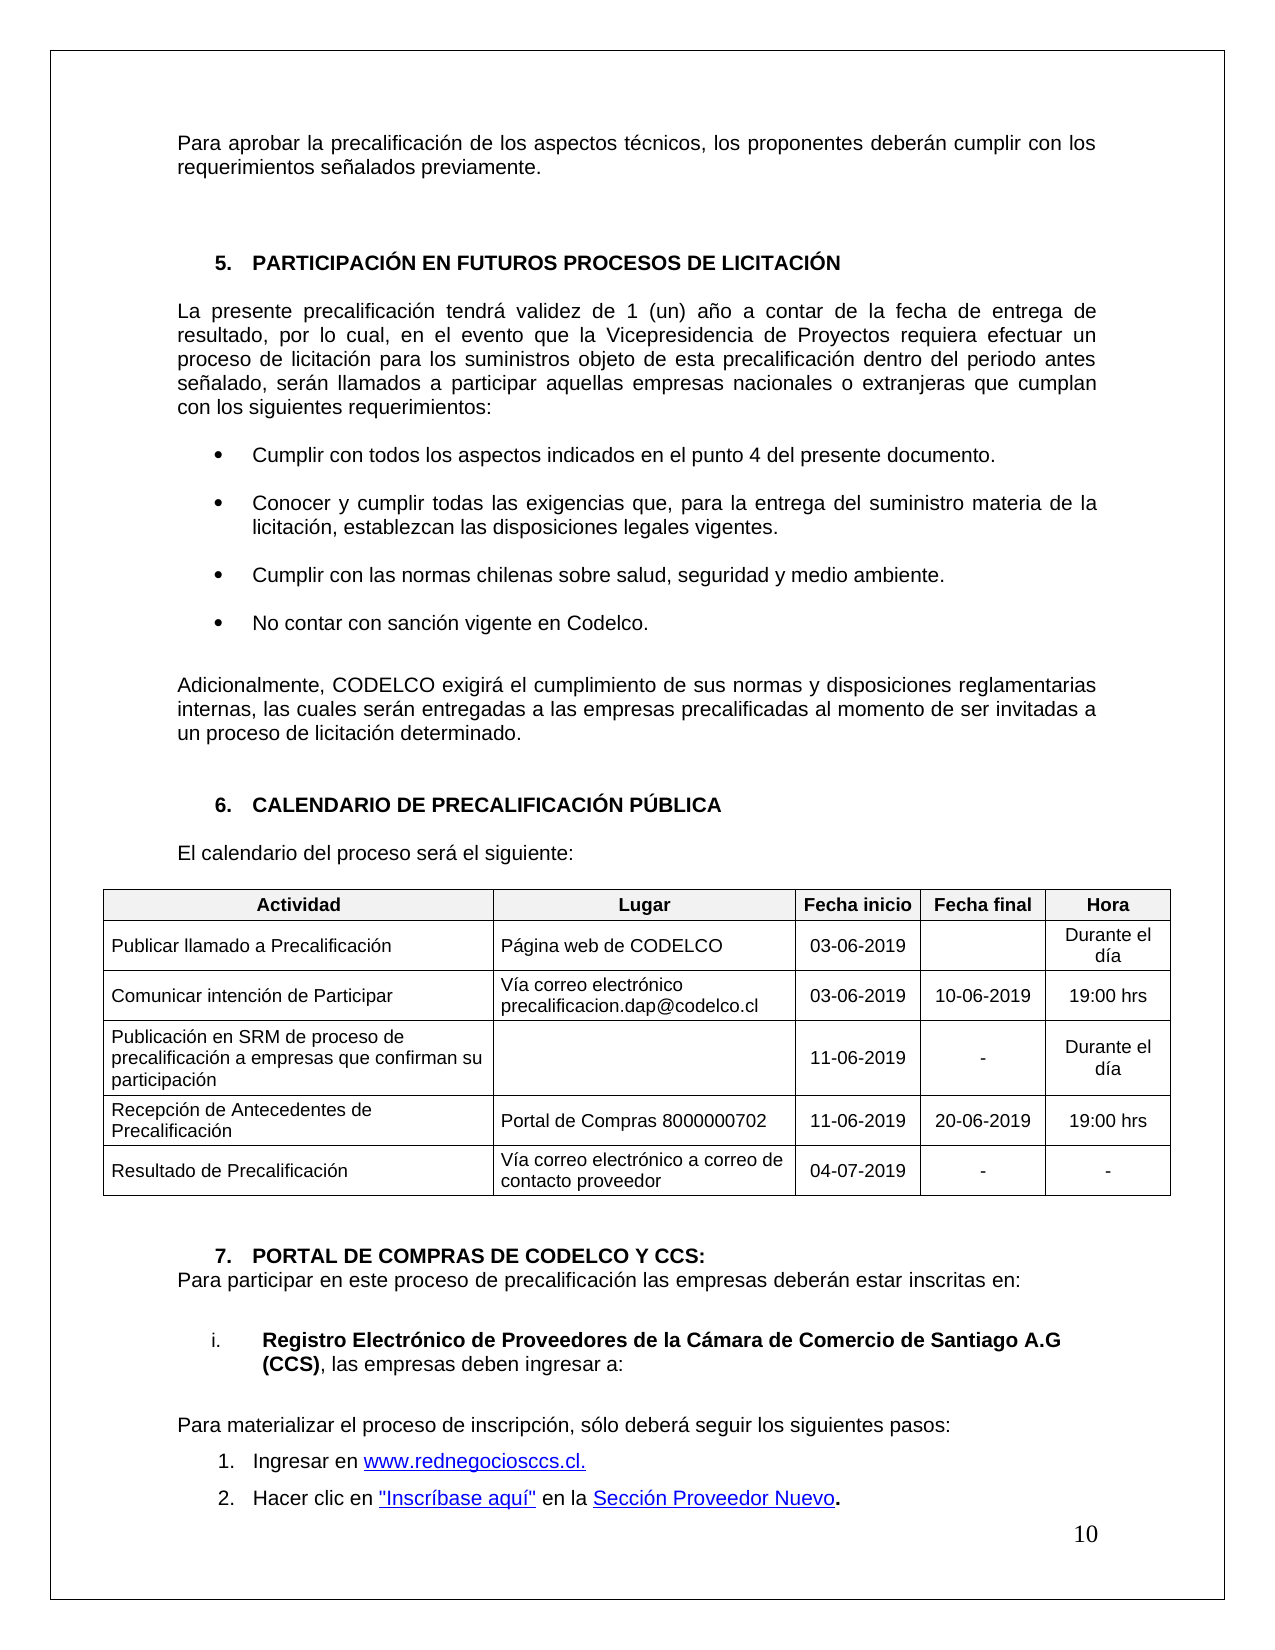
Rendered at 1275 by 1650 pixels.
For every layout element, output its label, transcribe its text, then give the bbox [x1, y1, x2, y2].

subtitle PORTAL DE COMPRAS DE CODELCO Y CCS: [214, 1243, 1098, 1267]
table_cell [921, 921, 1045, 970]
table_header Lugar [494, 890, 795, 920]
table_header Hora [1046, 890, 1170, 920]
table_cell 11-06-2019 [796, 1096, 920, 1145]
table_cell Página web de CODELCO [494, 921, 795, 970]
table_cell 20-06-2019 [921, 1096, 1045, 1145]
table_cell Durante el día [1046, 921, 1170, 970]
table_cell 19:00 hrs [1046, 1096, 1170, 1145]
list No contar con sanción vigente en Codelco. [214, 611, 1098, 634]
table_cell Portal de Compras 8000000702 [494, 1096, 795, 1145]
table_cell [494, 1021, 795, 1095]
table_cell - [1046, 1146, 1170, 1195]
table_cell 11-06-2019 [796, 1021, 920, 1095]
subtitle CALENDARIO DE PRECALIFICACIÓN PÚBLICA [214, 793, 1098, 817]
list Registro Electrónico de Proveedores de la Cámara de Comercio de Santiago A.G (CCS), las empresas deben ingresar a: [211, 1328, 1098, 1376]
table_cell 03-06-2019 [796, 971, 920, 1020]
table_cell 19:00 hrs [1046, 971, 1170, 1020]
table_header Fecha inicio [796, 890, 920, 920]
table_cell - [921, 1021, 1045, 1095]
text Para materializar el proceso de inscripción, sólo deberá seguir los siguientes pasos: [177, 1413, 1098, 1437]
text 2. Hacer clic en "Inscríbase aquí" en la Sección Proveedor Nuevo. [218, 1486, 1090, 1509]
table_cell 10-06-2019 [921, 971, 1045, 1020]
list Cumplir con todos los aspectos indicados en el punto 4 del presente documento. [214, 442, 1098, 467]
subtitle PARTICIPACIÓN EN FUTUROS PROCESOS DE LICITACIÓN [214, 251, 1098, 275]
text La presente precalificación tendrá validez de 1 (un) año a contar de la fecha de entrega de resultado, por lo cual, en el evento que la Vicepresidencia de Proyectos requiera efectuar un proceso de licitación para los suministros objeto de esta precalificación dentro del periodo antes señalado, serán llamados a participar aquellas empresas nacionales o extranjeras que cumplan con los siguientes requerimientos: [177, 299, 1098, 418]
table_cell - [921, 1146, 1045, 1195]
table_cell Publicar llamado a Precalificación [104, 921, 493, 970]
table_cell Comunicar intención de Participar [104, 971, 493, 1020]
table_cell 03-06-2019 [796, 921, 920, 970]
text El calendario del proceso será el siguiente: [177, 841, 1098, 864]
list Cumplir con las normas chilenas sobre salud, seguridad y medio ambiente. [214, 562, 1098, 587]
table_cell Publicación en SRM de proceso de precalificación a empresas que confirman su participación [104, 1021, 493, 1095]
table_cell Resultado de Precalificación [104, 1146, 493, 1195]
table_header Actividad [104, 890, 493, 920]
table_cell Vía correo electrónico precalificacion.dap@codelco.cl [494, 971, 795, 1020]
table_cell 04-07-2019 [796, 1146, 920, 1195]
table_cell Vía correo electrónico a correo de contacto proveedor [494, 1146, 795, 1195]
text 1. Ingresar en www.rednegociosccs.cl. [218, 1449, 1090, 1473]
table_header Fecha final [921, 890, 1045, 920]
table_cell Recepción de Antecedentes de Precalificación [104, 1096, 493, 1145]
table_cell Durante el día [1046, 1021, 1170, 1095]
text Para participar en este proceso de precalificación las empresas deberán estar inscritas en: [177, 1267, 1098, 1291]
list Conocer y cumplir todas las exigencias que, para la entrega del suministro materia de la licitación, establezcan las disposiciones legales vigentes. [214, 491, 1098, 538]
text Adicionalmente, CODELCO exigirá el cumplimiento de sus normas y disposiciones reglamentarias internas, las cuales serán entregadas a las empresas precalificadas al momento de ser invitadas a un proceso de licitación determinado. [177, 673, 1098, 745]
text Para aprobar la precalificación de los aspectos técnicos, los proponentes deberán cumplir con los requerimientos señalados previamente. [177, 131, 1098, 179]
